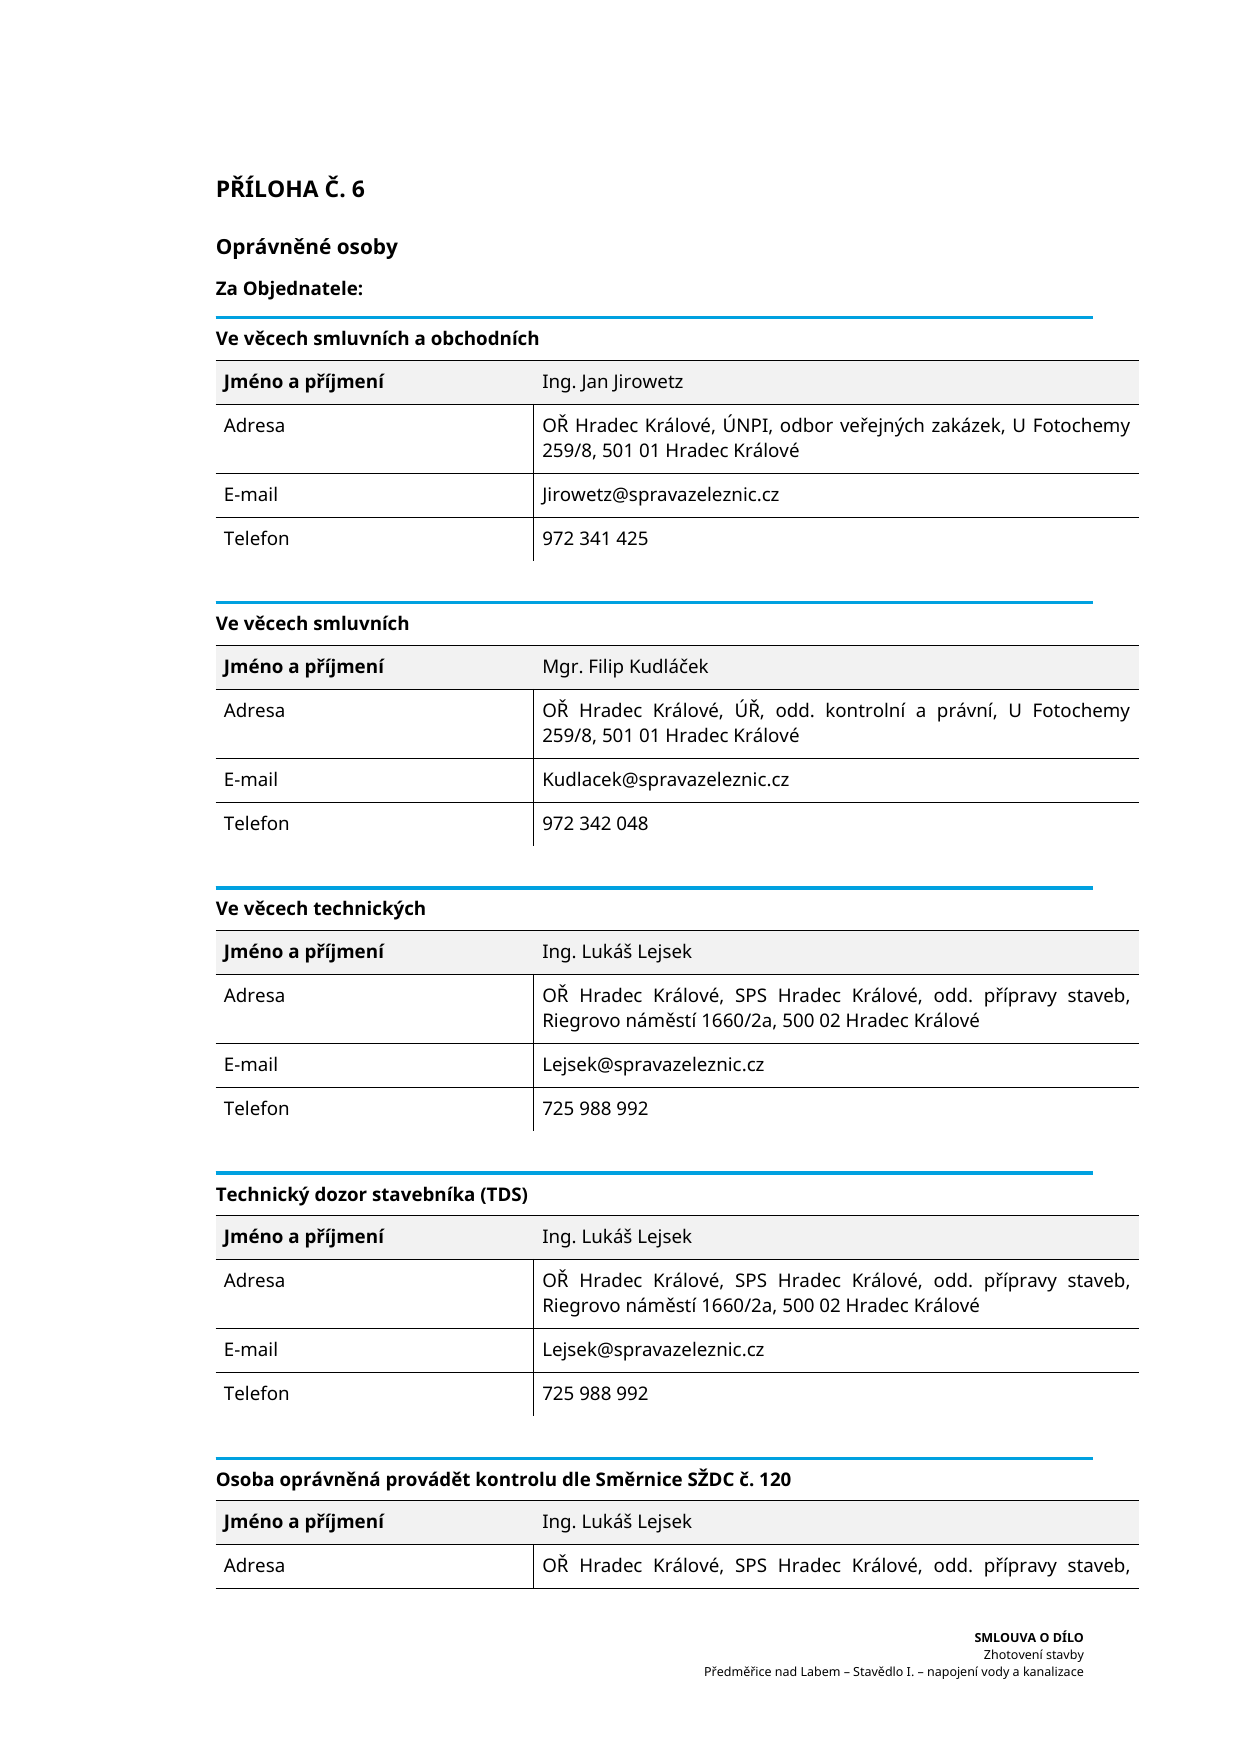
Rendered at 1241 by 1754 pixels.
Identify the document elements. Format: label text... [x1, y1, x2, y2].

table_cell Telefon [216, 518, 533, 561]
table_cell 725 988 992 [534, 1088, 1139, 1131]
table_cell OŘ Hradec Králové, SPS Hradec Králové, odd. přípravy staveb, Riegrovo náměstí 1660/2a, 500 02 Hradec Králové [534, 1260, 1139, 1328]
table_header Ing. Jan Jirowetz [534, 361, 1139, 404]
text Za Objednatele: [216, 276, 1093, 301]
table_cell Lejsek@spravazeleznic.cz [534, 1044, 1139, 1087]
table_cell OŘ Hradec Králové, ÚŘ, odd. kontrolní a právní, U Fotochemy 259/8, 501 01 Hradec Králové [534, 690, 1139, 758]
table_header Mgr. Filip Kudláček [534, 646, 1139, 689]
text Osoba oprávněná provádět kontrolu dle Směrnice SŽDC č. 120 [216, 1460, 1093, 1491]
text Příloha č. 6 [216, 172, 1093, 204]
table_header Ing. Lukáš Lejsek [534, 931, 1139, 974]
table_cell Telefon [216, 1088, 533, 1131]
table_cell E-mail [216, 759, 533, 802]
table_cell 972 341 425 [534, 518, 1139, 561]
text Ve věcech technických [216, 890, 1093, 921]
text Ve věcech smluvních [216, 604, 1093, 636]
table_header Jméno a příjmení [216, 1501, 534, 1544]
table_header Jméno a příjmení [216, 931, 534, 974]
table_cell Lejsek@spravazeleznic.cz [534, 1329, 1139, 1372]
table_header Jméno a příjmení [216, 1216, 534, 1259]
table_cell Adresa [216, 1260, 533, 1328]
table_cell Kudlacek@spravazeleznic.cz [534, 759, 1139, 802]
table_cell Jirowetz@spravazeleznic.cz [534, 474, 1139, 517]
table_header Ing. Lukáš Lejsek [534, 1216, 1139, 1259]
table_cell Adresa [216, 1545, 533, 1588]
table_cell E-mail [216, 474, 533, 517]
table_cell Telefon [216, 1373, 533, 1416]
table_cell Adresa [216, 690, 533, 758]
text Ve věcech smluvních a obchodních [216, 319, 1093, 351]
table_cell E-mail [216, 1329, 533, 1372]
table_cell Adresa [216, 405, 533, 473]
text Technický dozor stavebníka (TDS) [216, 1175, 1093, 1206]
table_header Jméno a příjmení [216, 361, 534, 404]
table_cell 725 988 992 [534, 1373, 1139, 1416]
table_cell OŘ Hradec Králové, ÚNPI, odbor veřejných zakázek, U Fotochemy 259/8, 501 01 Hradec Králové [534, 405, 1139, 473]
table_cell E-mail [216, 1044, 533, 1087]
table_cell Telefon [216, 803, 533, 846]
text Oprávněné osoby [216, 232, 1093, 260]
table_cell 972 342 048 [534, 803, 1139, 846]
table_cell OŘ Hradec Králové, SPS Hradec Králové, odd. přípravy staveb, Riegrovo náměstí 1660/2a, 500 02 Hradec Králové [534, 975, 1139, 1043]
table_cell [534, 1545, 1139, 1588]
table_header Ing. Lukáš Lejsek [534, 1501, 1139, 1544]
table_header Jméno a příjmení [216, 646, 534, 689]
table_cell Adresa [216, 975, 533, 1043]
